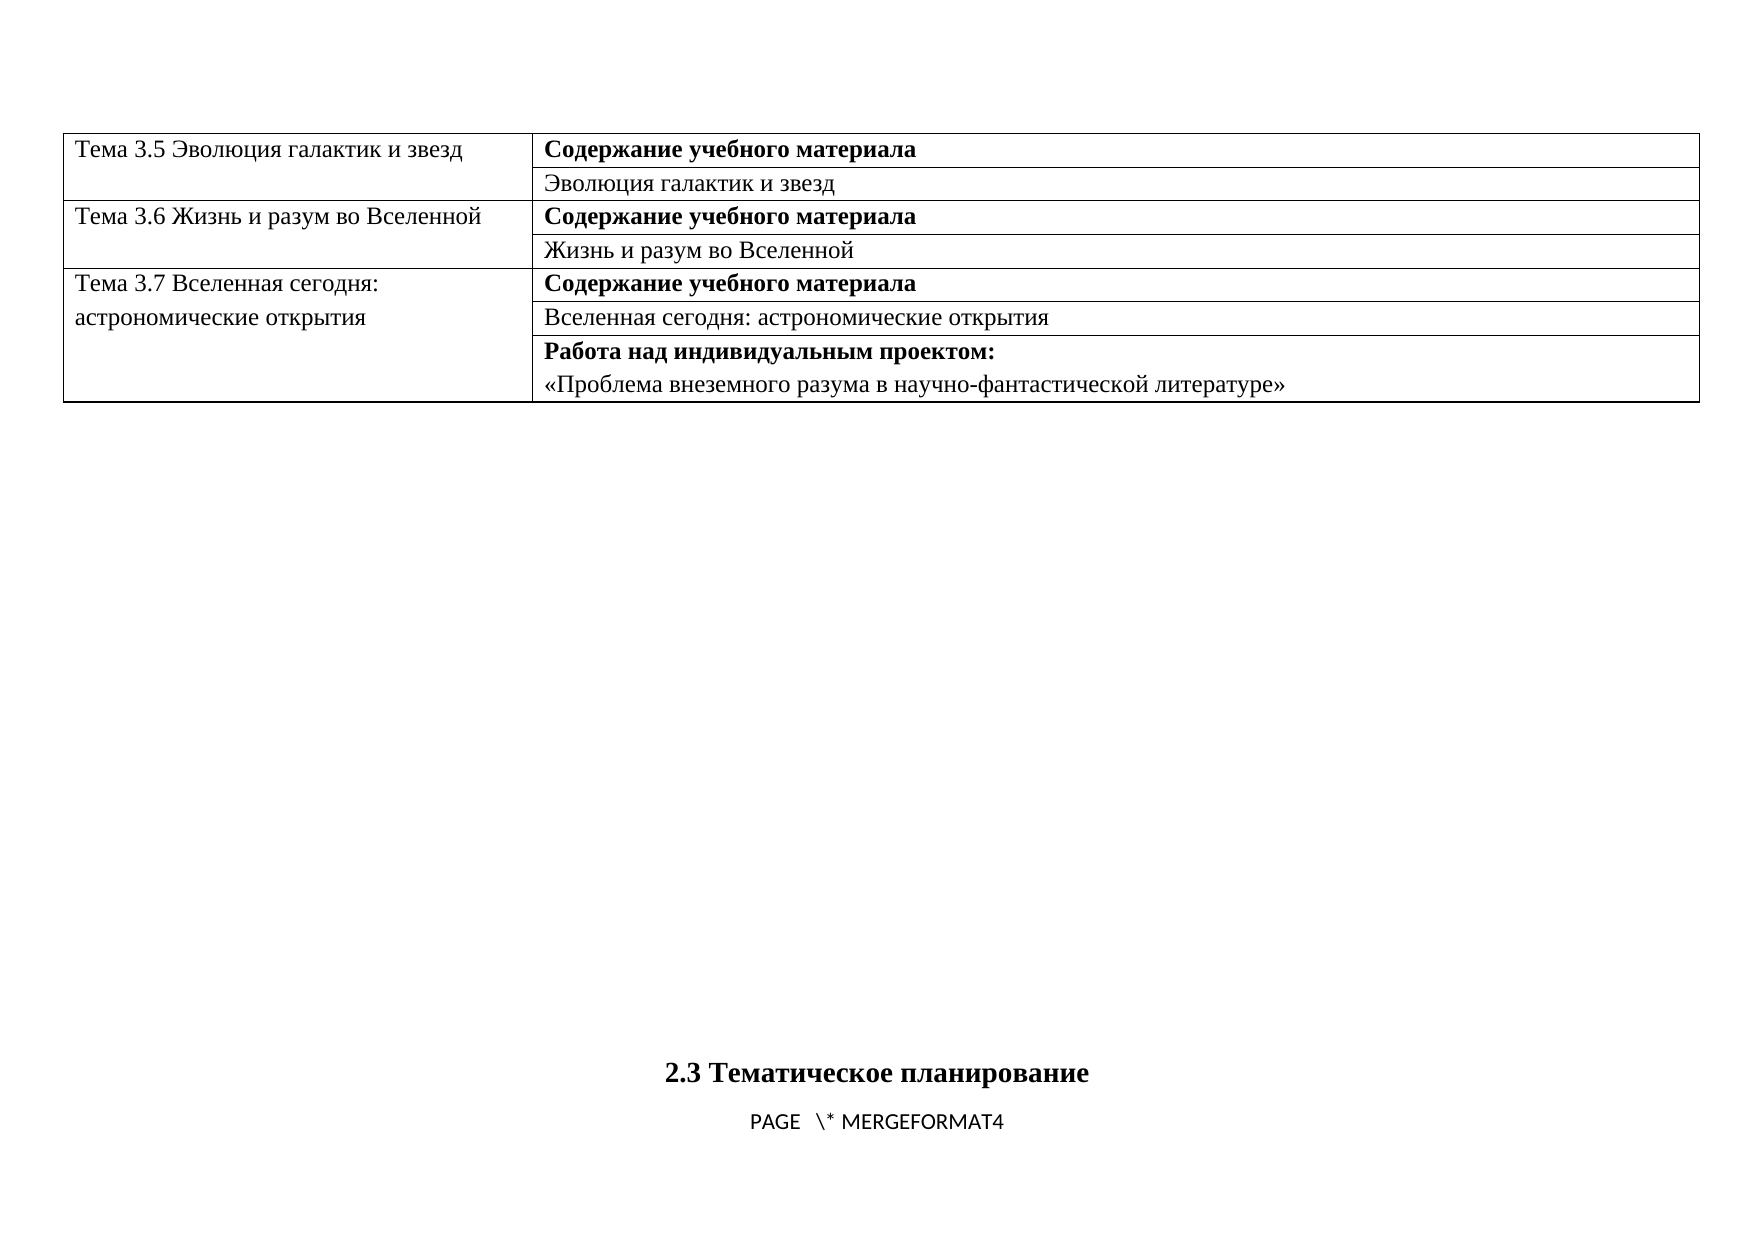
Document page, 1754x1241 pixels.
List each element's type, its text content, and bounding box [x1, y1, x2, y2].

text 2.3 Тематическое планирование [75, 1056, 1679, 1089]
table_cell Содержание учебного материала [533, 134, 1699, 167]
table_cell Тема 3.7 Вселенная сегодня: астрономические открытия [64, 269, 532, 401]
table_cell Тема 3.6 Жизнь и разум во Вселенной [64, 201, 532, 267]
table_cell Вселенная сегодня: астрономические открытия [533, 302, 1699, 335]
table_cell Содержание учебного материала [533, 269, 1699, 301]
table_cell Тема 3.5 Эволюция галактик и звезд [64, 134, 532, 200]
table_cell Эволюция галактик и звезд [533, 168, 1699, 200]
table_cell Работа над индивидуальным проектом: «Проблема внеземного разума в научно-фантастической литературе» [533, 336, 1699, 401]
table_cell Содержание учебного материала [533, 201, 1699, 234]
table_cell Жизнь и разум во Вселенной [533, 235, 1699, 267]
